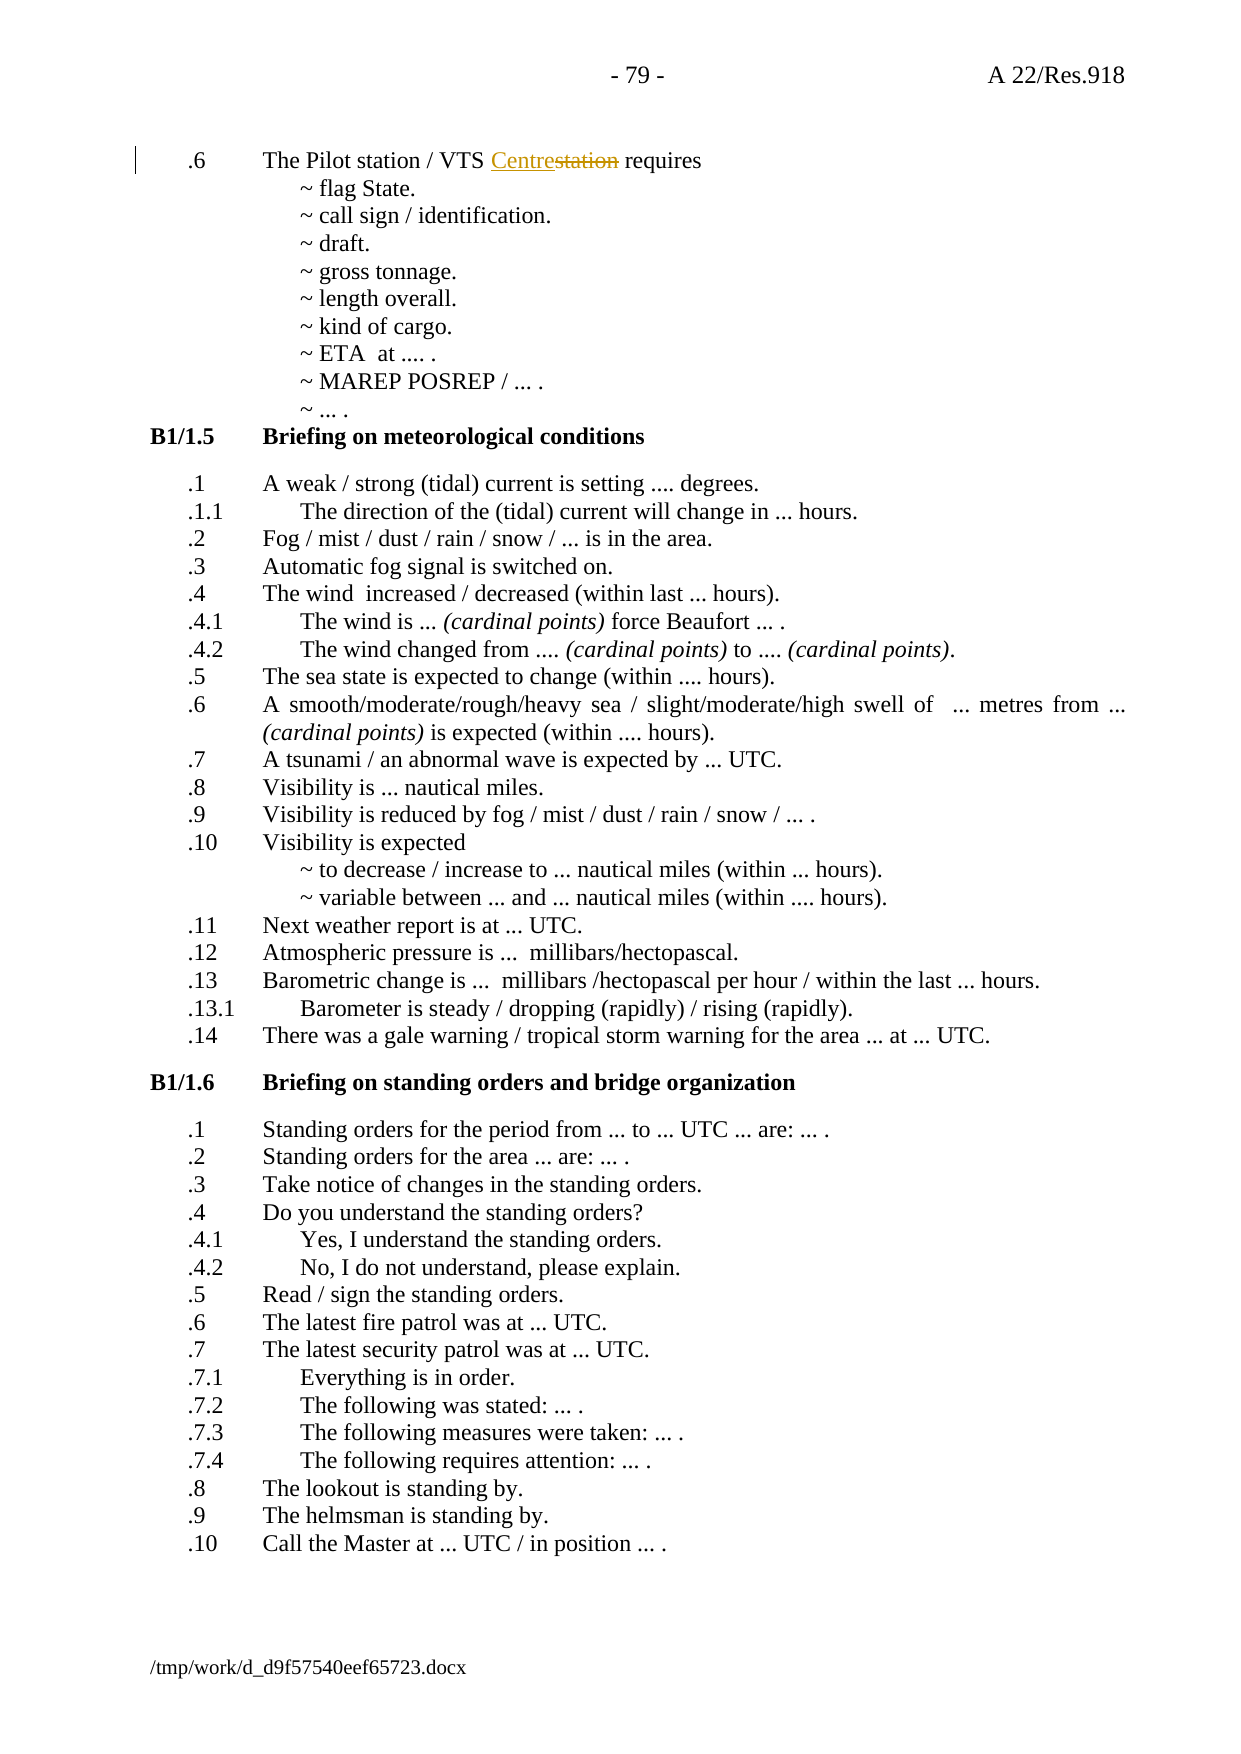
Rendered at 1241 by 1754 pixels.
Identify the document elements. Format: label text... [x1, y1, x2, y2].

text .5 Read / sign the standing orders. [150, 1280, 1128, 1308]
text ~ draft. [150, 229, 1128, 257]
text .1 Standing orders for the period from ... to ... UTC ... are: ... . [150, 1115, 1128, 1142]
text .1.1 The direction of the (tidal) current will change in ... hours. [150, 497, 1128, 524]
text .2 Standing orders for the area ... are: ... . [150, 1142, 1128, 1170]
text ~ length overall. [150, 284, 1128, 312]
text ~ gross tonnage. [150, 257, 1128, 284]
text ~ ... . [150, 395, 1128, 422]
text .13 Barometric change is ... millibars /hectopascal per hour / within the last ... hours. [150, 966, 1128, 993]
text .4.1 The wind is ... (cardinal points) force Beaufort ... . [150, 607, 1128, 635]
text .4.2 No, I do not understand, please explain. [150, 1253, 1128, 1280]
text .10 Visibility is expected [150, 828, 1128, 856]
text B1/1.6 Briefing on standing orders and bridge organization [150, 1068, 1128, 1096]
text ~ to decrease / increase to ... nautical miles (within ... hours). [150, 856, 1128, 883]
text .7.1 Everything is in order. [150, 1363, 1128, 1391]
text .3 Automatic fog signal is switched on. [150, 552, 1128, 579]
text .13.1 Barometer is steady / dropping (rapidly) / rising (rapidly). [150, 993, 1128, 1021]
text .2 Fog / mist / dust / rain / snow / ... is in the area. [150, 524, 1128, 552]
text .4.1 Yes, I understand the standing orders. [150, 1225, 1128, 1253]
text .3 Take notice of changes in the standing orders. [150, 1170, 1128, 1197]
text .4 Do you understand the standing orders? [150, 1197, 1128, 1225]
text .7.3 The following measures were taken: ... . [150, 1418, 1128, 1446]
text .11 Next weather report is at ... UTC. [150, 911, 1128, 938]
text .8 The lookout is standing by. [150, 1473, 1128, 1501]
text .7 The latest security patrol was at ... UTC. [150, 1336, 1128, 1363]
text .6 The Pilot station / VTS requires [150, 146, 1128, 174]
text .6 A smooth/moderate/rough/heavy sea / slight/moderate/high swell of ... metres from ...(cardinal points) is expected (within .... hours). [187, 690, 1128, 745]
text .5 The sea state is expected to change (within .... hours). [150, 662, 1128, 690]
text .7.2 The following was stated: ... . [150, 1391, 1128, 1418]
text .9 The helmsman is standing by. [150, 1501, 1128, 1529]
text .7 A tsunami / an abnormal wave is expected by ... UTC. [150, 745, 1128, 773]
text ~ variable between ... and ... nautical miles (within .... hours). [150, 883, 1128, 911]
text ~ ETA at .... . [150, 339, 1128, 367]
text ~ call sign / identification. [150, 201, 1128, 229]
text ~ flag State. [150, 174, 1128, 201]
text .7.4 The following requires attention: ... . [150, 1446, 1128, 1473]
text .4 The wind increased / decreased (within last ... hours). [150, 579, 1128, 607]
text .10 Call the Master at ... UTC / in position ... . [150, 1529, 1128, 1556]
text .8 Visibility is ... nautical miles. [150, 773, 1128, 800]
text .14 There was a gale warning / tropical storm warning for the area ... at ... UTC. [150, 1021, 1128, 1049]
text .1 A weak / strong (tidal) current is setting .... degrees. [150, 469, 1128, 497]
text B1/1.5 Briefing on meteorological conditions [150, 422, 1128, 450]
text .12 Atmospheric pressure is ... millibars/hectopascal. [150, 938, 1128, 966]
text ~ MAREP POSREP / ... . [150, 367, 1128, 395]
text .6 The latest fire patrol was at ... UTC. [150, 1308, 1128, 1336]
text .9 Visibility is reduced by fog / mist / dust / rain / snow / ... . [150, 800, 1128, 828]
text .4.2 The wind changed from .... (cardinal points) to .... (cardinal points). [150, 635, 1128, 662]
text ~ kind of cargo. [150, 312, 1128, 339]
